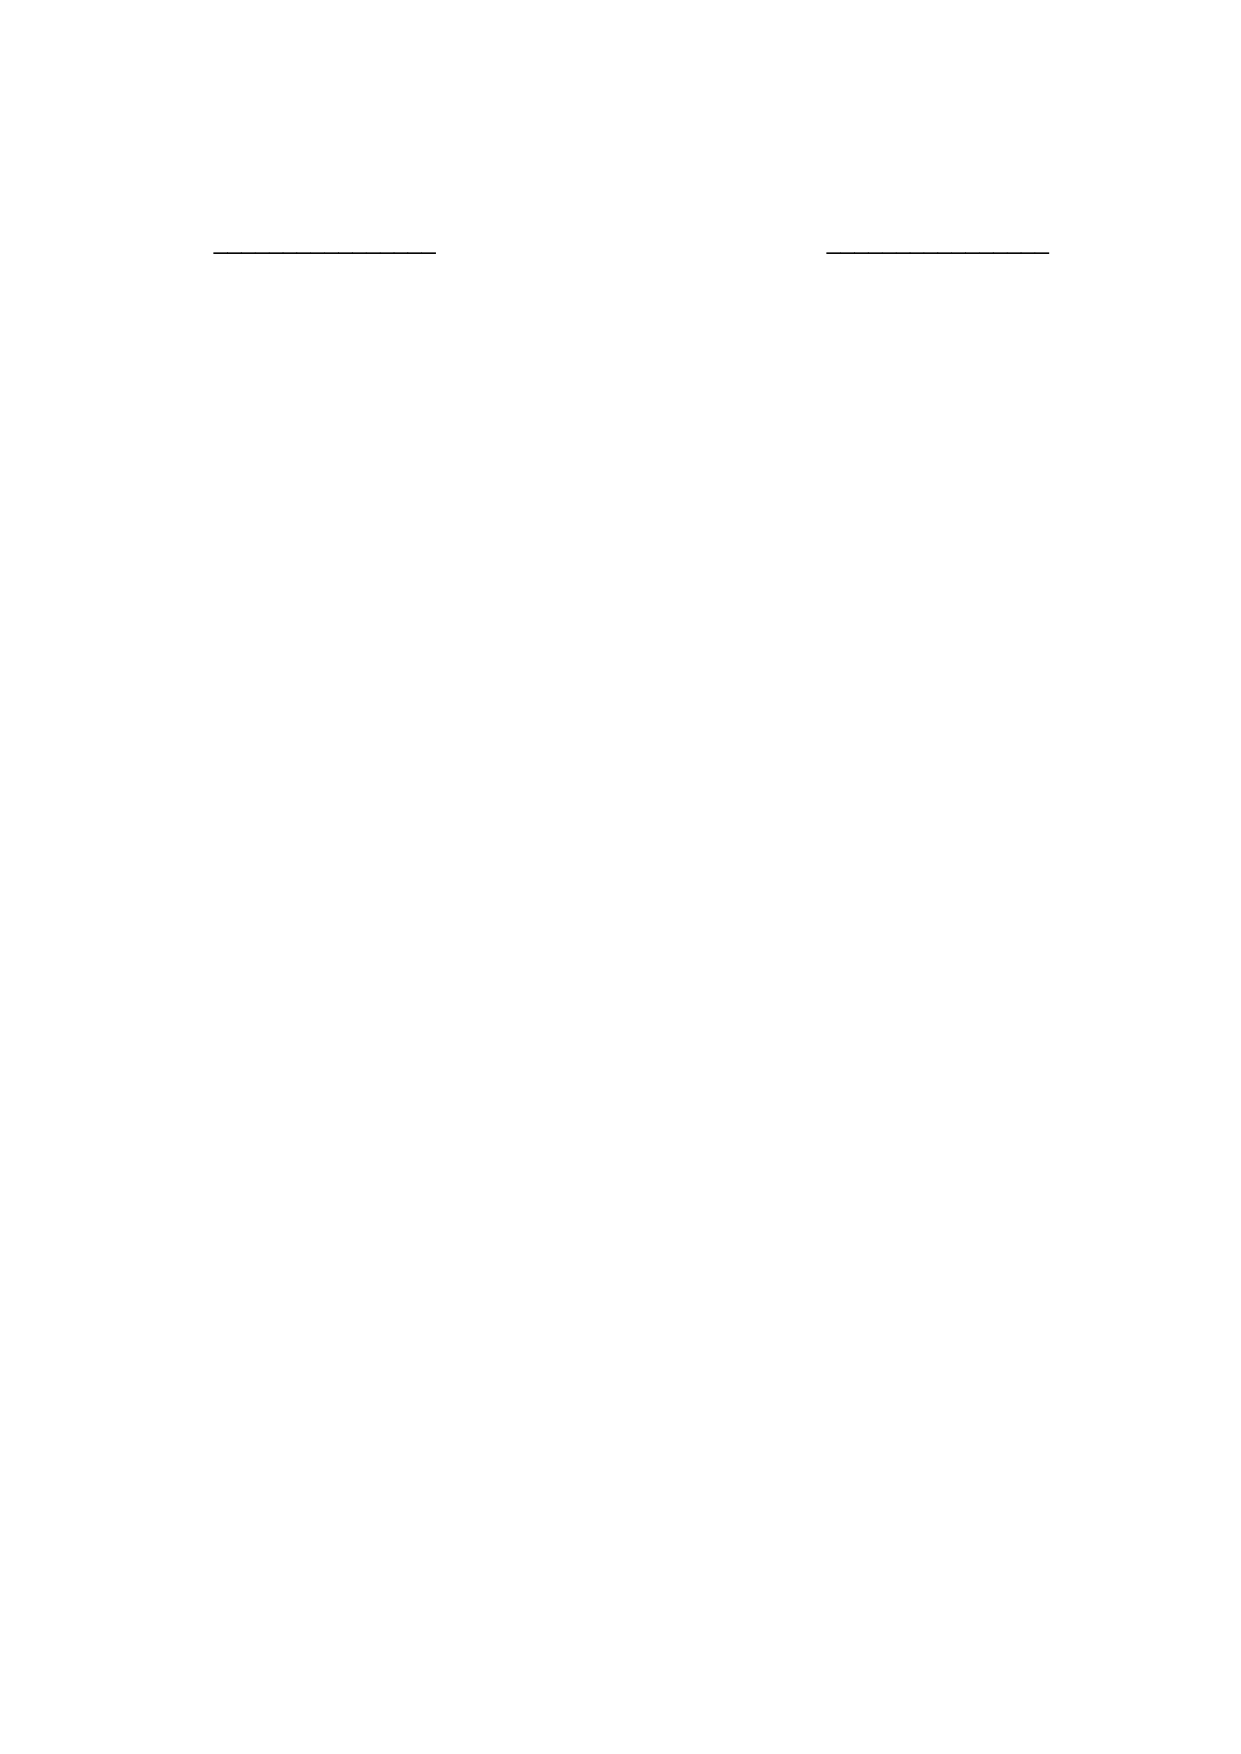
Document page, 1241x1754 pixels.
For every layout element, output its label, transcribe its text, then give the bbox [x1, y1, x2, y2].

table_cell ________________ [643, 148, 1233, 280]
table_cell ________________ [7, 148, 642, 280]
